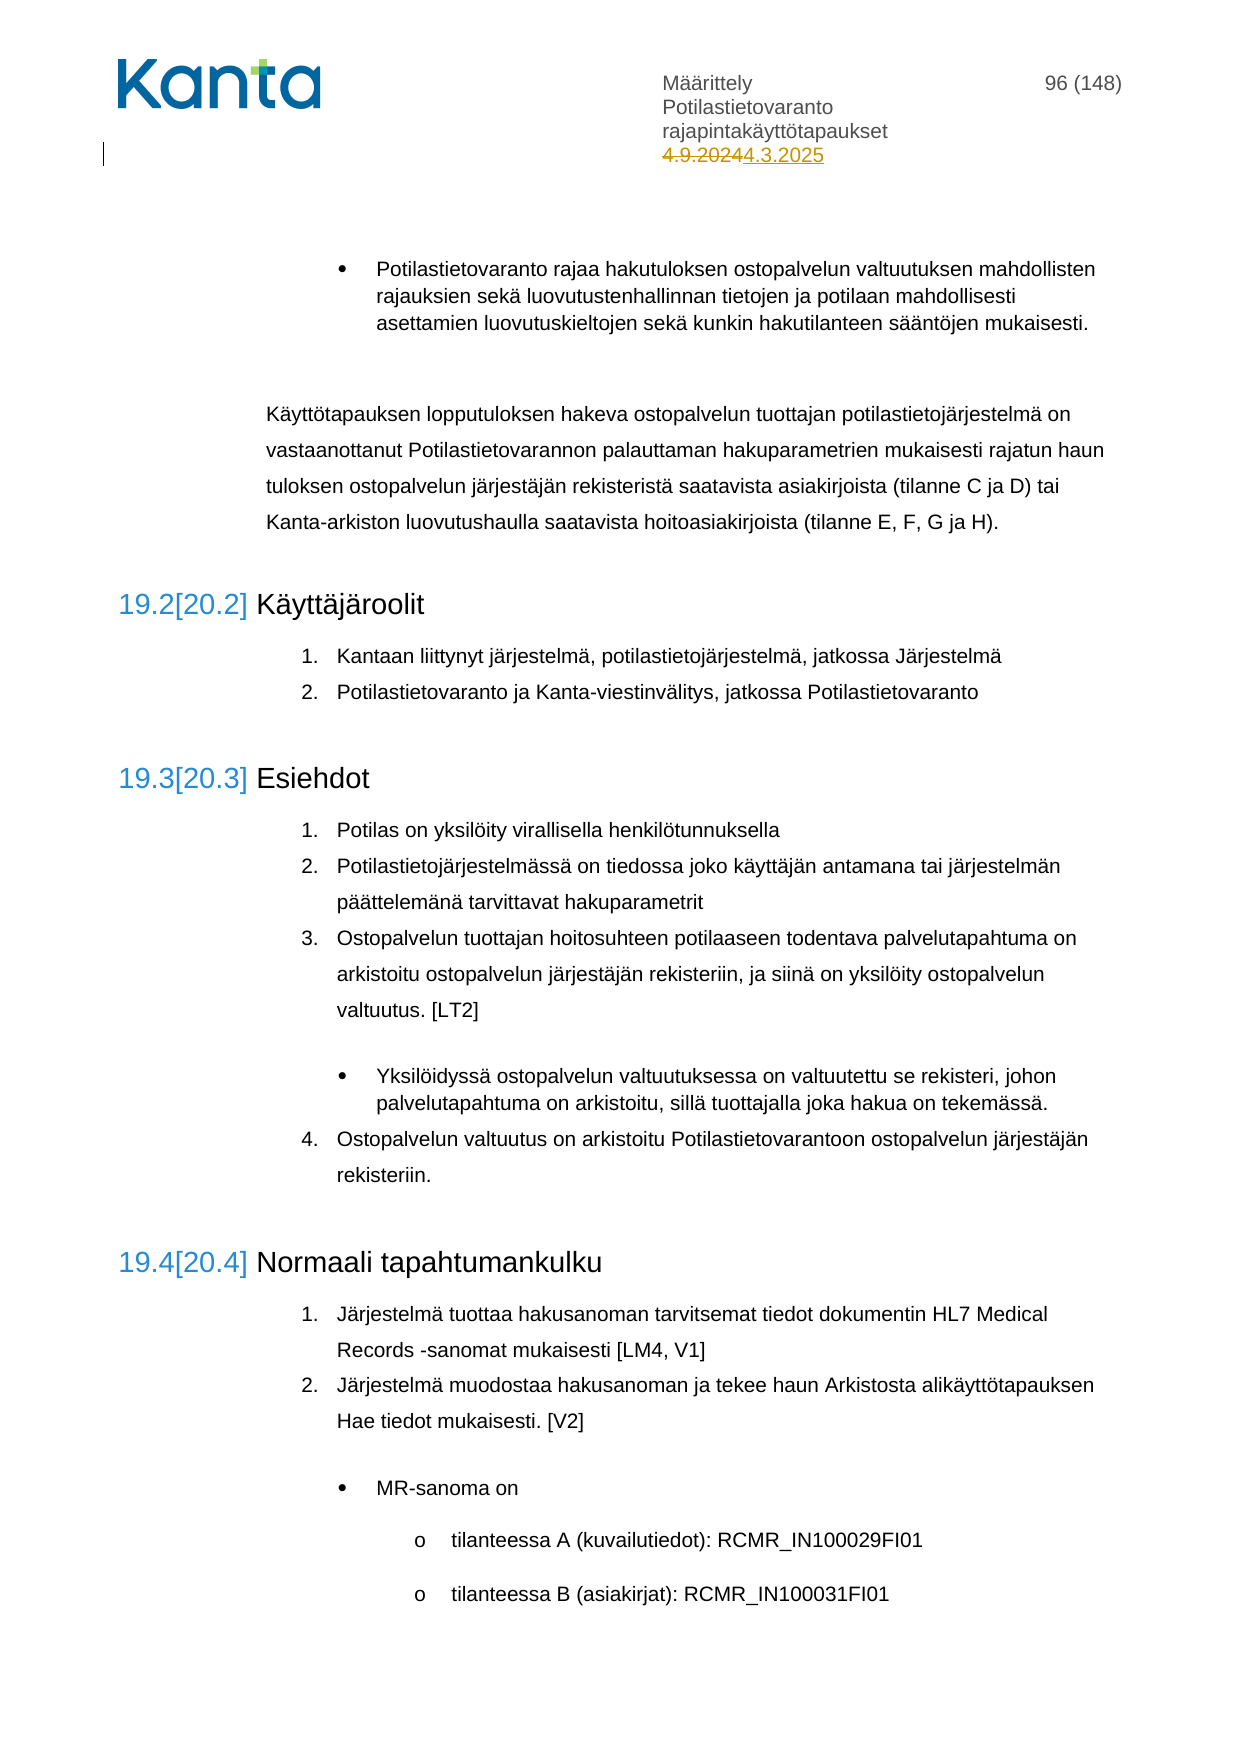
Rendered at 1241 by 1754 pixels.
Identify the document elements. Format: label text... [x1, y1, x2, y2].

list tilanteessa A (kuvailutiedot): RCMR_IN100029FI01 [414, 1526, 1107, 1553]
list Järjestelmä tuottaa hakusanoman tarvitsemat tiedot dokumentin HL7 Medical Records -sanomat mukaisesti [LM4, V1] [301, 1301, 1107, 1361]
list Järjestelmä muodostaa hakusanoman ja tekee haun Arkistosta alikäyttötapauksen Hae tiedot mukaisesti. [V2] [301, 1373, 1107, 1433]
list Potilas on yksilöity virallisella henkilötunnuksella [301, 818, 1107, 842]
list MR-sanoma on [339, 1472, 1107, 1499]
list Potilastietojärjestelmässä on tiedossa joko käyttäjän antamana tai järjestelmän päättelemänä tarvittavat hakuparametrit [301, 854, 1107, 914]
list Ostopalvelun tuottajan hoitosuhteen potilaaseen todentava palvelutapahtuma on arkistoitu ostopalvelun järjestäjän rekisteriin, ja siinä on yksilöity ostopalvelun valtuutus. [LT2] [301, 926, 1107, 1022]
list tilanteessa B (asiakirjat): RCMR_IN100031FI01 [414, 1581, 1107, 1608]
subtitle Käyttäjäroolit [118, 587, 1107, 621]
list Yksilöidyssä ostopalvelun valtuutuksessa on valtuutettu se rekisteri, johon palvelutapahtuma on arkistoitu, sillä tuottajalla joka hakua on tekemässä. [339, 1061, 1107, 1115]
list Ostopalvelun valtuutus on arkistoitu Potilastietovarantoon ostopalvelun järjestäjän rekisteriin. [301, 1127, 1107, 1187]
subtitle Esiehdot [118, 761, 1107, 795]
list Potilastietovaranto rajaa hakutuloksen ostopalvelun valtuutuksen mahdollisten rajauksien sekä luovutustenhallinnan tietojen ja potilaan mahdollisesti asettamien luovutuskieltojen sekä kunkin hakutilanteen sääntöjen mukaisesti. [339, 254, 1107, 335]
list Potilastietovaranto ja Kanta-viestinvälitys, jatkossa Potilastietovaranto [301, 680, 1107, 704]
picture [118, 59, 321, 109]
list Kantaan liittynyt järjestelmä, potilastietojärjestelmä, jatkossa Järjestelmä [301, 644, 1107, 668]
subtitle Normaali tapahtumankulku [118, 1245, 1107, 1278]
text Käyttötapauksen lopputuloksen hakeva ostopalvelun tuottajan potilastietojärjestelmä on vastaanottanut Potilastietovarannon palauttaman hakuparametrien mukaisesti rajatun haun tuloksen ostopalvelun järjestäjän rekisteristä saatavista asiakirjoista (tilanne C ja D) tai Kanta-arkiston luovutushaulla saatavista hoitoasiakirjoista (tilanne E, F, G ja H). [266, 402, 1107, 534]
